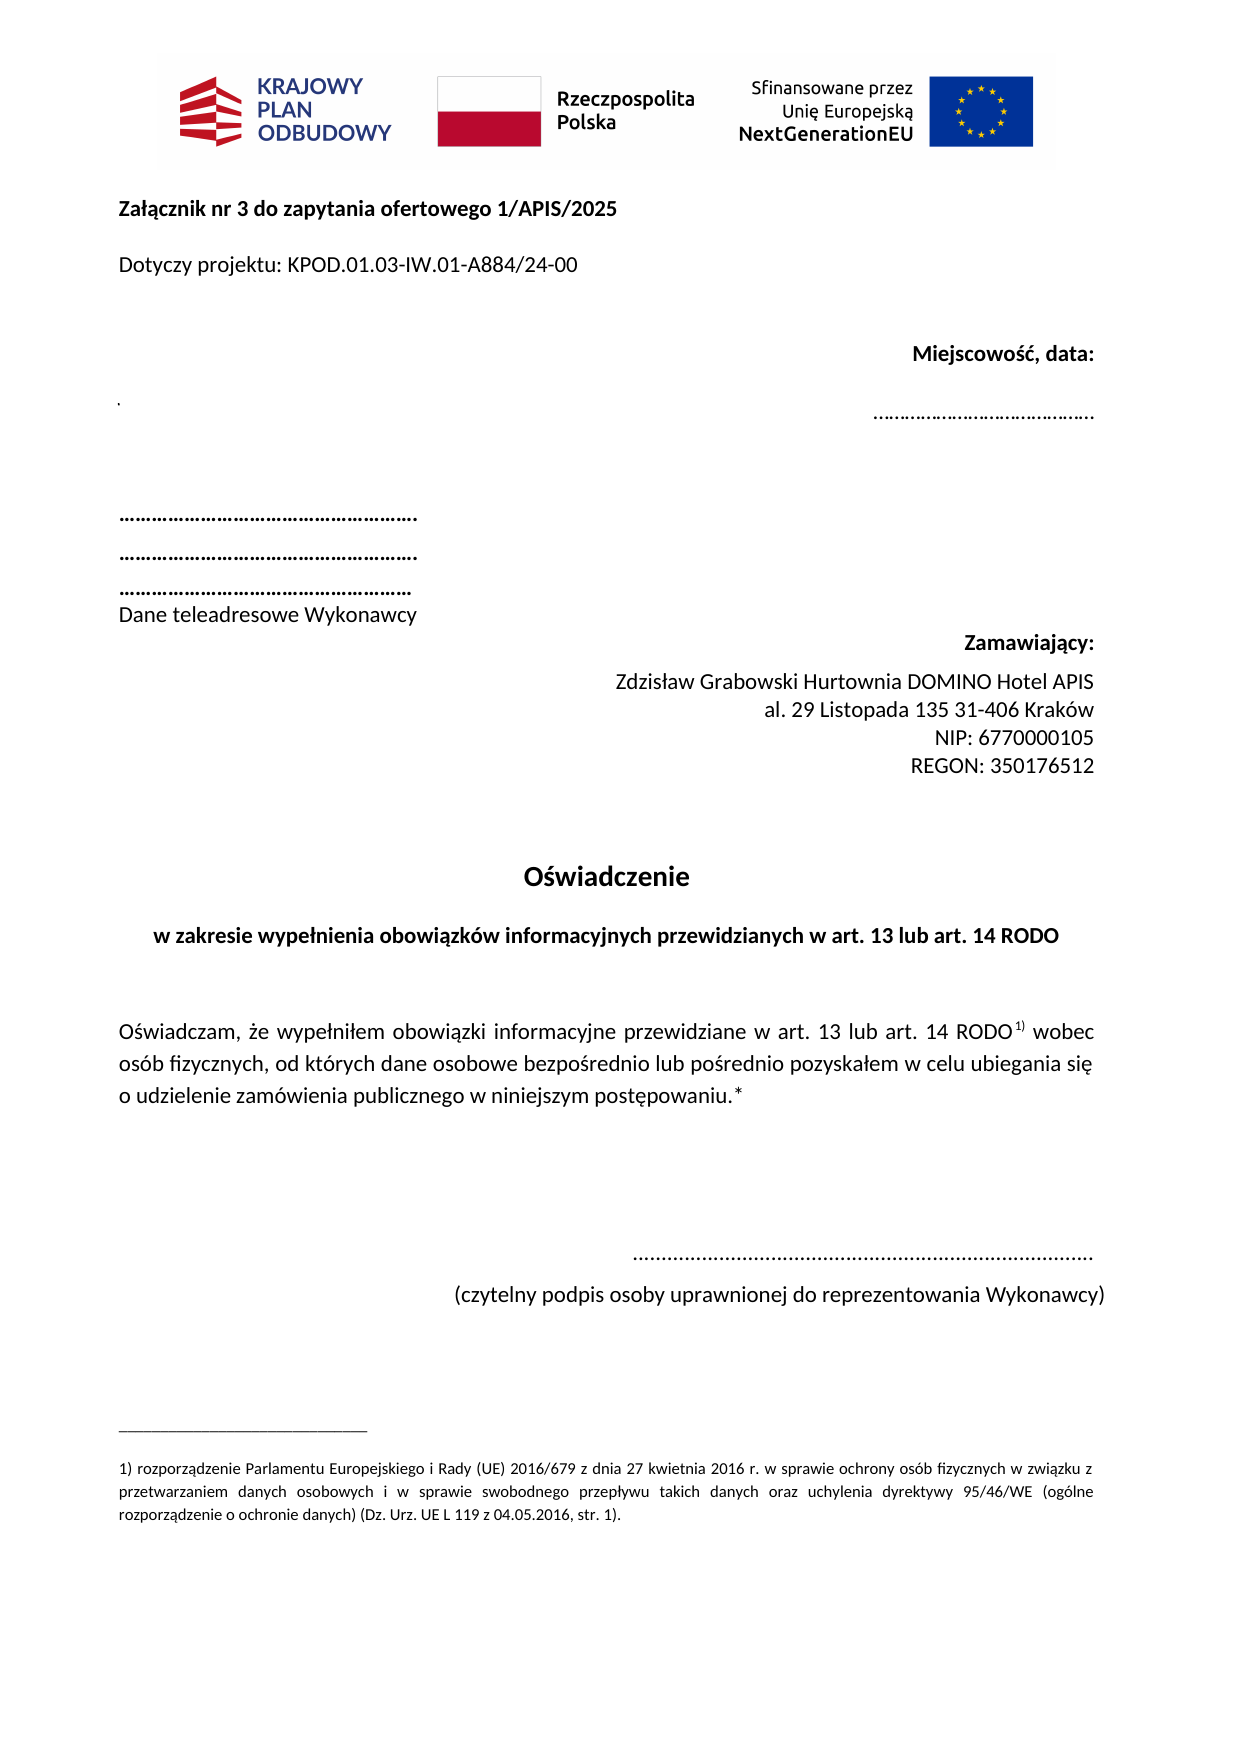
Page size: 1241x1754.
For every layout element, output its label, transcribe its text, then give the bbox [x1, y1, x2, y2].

text ______________________________ [119, 1414, 1094, 1434]
text ……………………………………………… [119, 577, 1094, 600]
text Dotyczy projektu: KPOD.01.03-IW.01-A884/24-00 [119, 250, 1094, 278]
text Oświadczam, że wypełniłem obowiązki informacyjne przewidziane w art. 13 lub art. 14 RODO1) wobec osób fizycznych, od których dane osobowe bezpośrednio lub pośrednio pozyskałem w celu ubiegania się o udzielenie zamówienia publicznego w niniejszym postępowaniu.* [119, 1017, 1094, 1109]
text w zakresie wypełnienia obowiązków informacyjnych przewidzianych w art. 13 lub art. 14 RODO [119, 921, 1094, 949]
text al. 29 Listopada 135 31-406 Kraków [119, 696, 1094, 723]
text ................................................................................ [119, 1238, 1094, 1266]
text Dane teleadresowe Wykonawcy [119, 600, 1094, 628]
picture [157, 53, 1056, 170]
text Załącznik nr 3 do zapytania ofertowego 1/APIS/2025 [119, 194, 1094, 222]
text ………………………………………………. [119, 538, 1094, 566]
text (czytelny podpis osoby uprawnionej do reprezentowania Wykonawcy) [119, 1280, 1106, 1308]
text ………………………………………………. [119, 499, 1094, 527]
text 1) rozporządzenie Parlamentu Europejskiego i Rady (UE) 2016/679 z dnia 27 kwietnia 2016 r. w sprawie ochrony osób fizycznych w związku z przetwarzaniem danych osobowych i w sprawie swobodnego przepływu takich danych oraz uchylenia dyrektywy 95/46/WE (ogólne rozporządzenie o ochronie danych) (Dz. Urz. UE L 119 z 04.05.2016, str. 1). [119, 1458, 1094, 1525]
text Zdzisław Grabowski Hurtownia DOMINO Hotel APIS [119, 667, 1094, 696]
text …………………………………… [119, 401, 1094, 424]
text Miejscowość, data: [119, 339, 1094, 367]
text Zamawiający: [119, 628, 1094, 656]
text REGON: 350176512 [119, 752, 1094, 779]
text Oświadczenie [119, 858, 1094, 893]
text NIP: 6770000105 [119, 723, 1094, 752]
